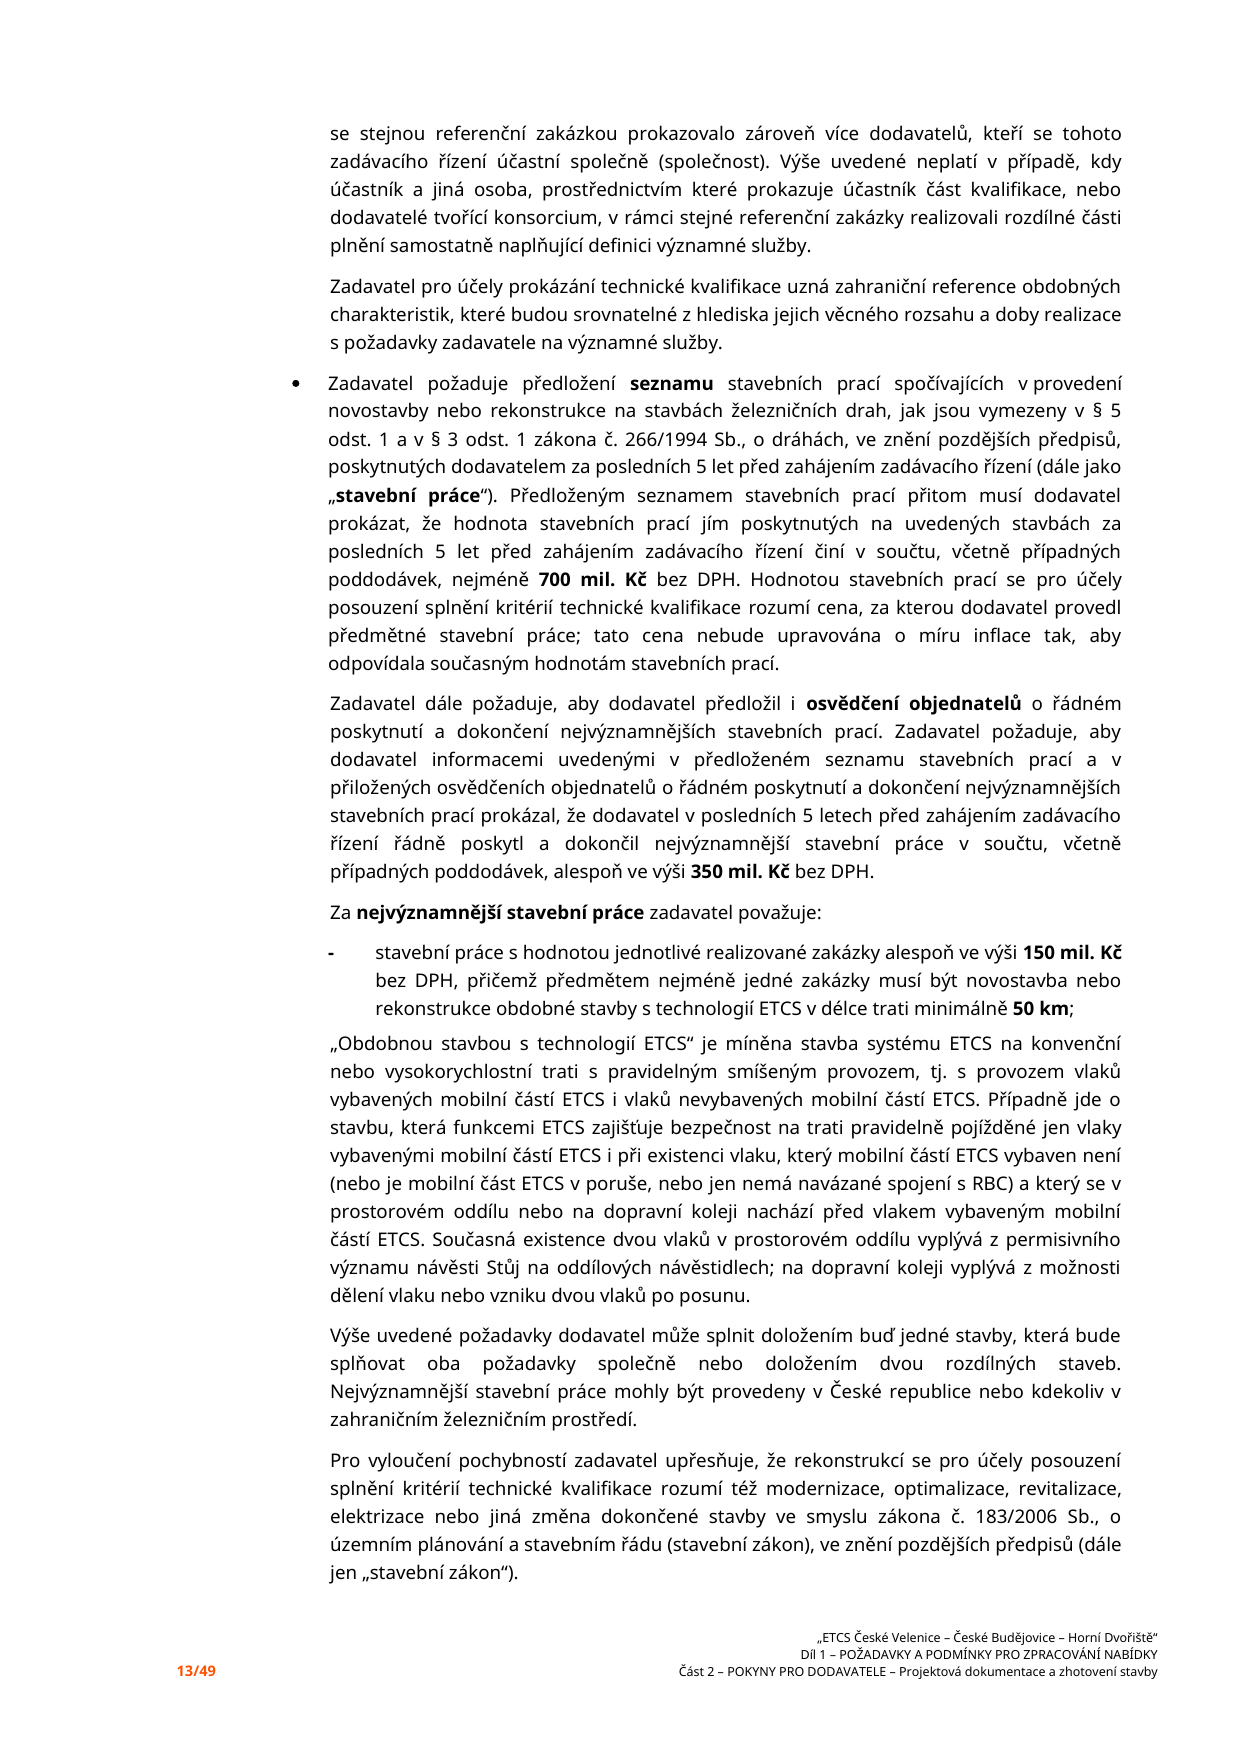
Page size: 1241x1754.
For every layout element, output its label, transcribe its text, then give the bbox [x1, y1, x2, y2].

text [330, 121, 1122, 258]
text stavební práce s hodnotou jednotlivé realizované zakázky alespoň ve výši 150 mil. Kč bez DPH, přičemž předmětem nejméně jedné zakázky musí být novostavba nebo rekonstrukce obdobné stavby s technologií ETCS v délce trati minimálně 50 km; [328, 940, 1122, 1021]
text Zadavatel dále požaduje, aby dodavatel předložil i osvědčení objednatelů o řádném poskytnutí a dokončení nejvýznamnějších stavebních prací. Zadavatel požaduje, aby dodavatel informacemi uvedenými v předloženém seznamu stavebních prací a v přiložených osvědčeních objednatelů o řádném poskytnutí a dokončení nejvýznamnějších stavebních prací prokázal, že dodavatel v posledních 5 letech před zahájením zadávacího řízení řádně poskytl a dokončil nejvýznamnější stavební práce v součtu, včetně případných poddodávek, alespoň ve výši 350 mil. Kč bez DPH. [330, 691, 1122, 884]
text Zadavatel požaduje předložení seznamu stavebních prací spočívajících v provedení novostavby nebo rekonstrukce na stavbách železničních drah, jak jsou vymezeny v § 5 odst. 1 a v § 3 odst. 1 zákona č. 266/1994 Sb., o dráhách, ve znění pozdějších předpisů, poskytnutých dodavatelem za posledních 5 let před zahájením zadávacího řízení (dále jako „stavební práce“). Předloženým seznamem stavebních prací přitom musí dodavatel prokázat, že hodnota stavebních prací jím poskytnutých na uvedených stavbách za posledních 5 let před zahájením zadávacího řízení činí v součtu, včetně případných poddodávek, nejméně 700 mil. Kč bez DPH. Hodnotou stavebních prací se pro účely posouzení splnění kritérií technické kvalifikace rozumí cena, za kterou dodavatel provedl předmětné stavební práce; tato cena nebude upravována o míru inflace tak, aby odpovídala současným hodnotám stavebních prací. [292, 370, 1122, 676]
text Zadavatel pro účely prokázání technické kvalifikace uzná zahraniční reference obdobných charakteristik, které budou srovnatelné z hlediska jejich věcného rozsahu a doby realizace s požadavky zadavatele na významné služby. [330, 273, 1122, 355]
text Za nejvýznamnější stavební práce zadavatel považuje: [330, 899, 1122, 925]
text Pro vyloučení pochybností zadavatel upřesňuje, že rekonstrukcí se pro účely posouzení splnění kritérií technické kvalifikace rozumí též modernizace, optimalizace, revitalizace, elektrizace nebo jiná změna dokončené stavby ve smyslu zákona č. 183/2006 Sb., o územním plánování a stavebním řádu (stavební zákon), ve znění pozdějších předpisů (dále jen „stavební zákon“). [330, 1447, 1122, 1585]
text „Obdobnou stavbou s technologií ETCS“ je míněna stavba systému ETCS na konvenční nebo vysokorychlostní trati s pravidelným smíšeným provozem, tj. s provozem vlaků vybavených mobilní částí ETCS i vlaků nevybavených mobilní částí ETCS. Případně jde o stavbu, která funkcemi ETCS zajišťuje bezpečnost na trati pravidelně pojížděné jen vlaky vybavenými mobilní částí ETCS i při existenci vlaku, který mobilní částí ETCS vybaven není (nebo je mobilní část ETCS v poruše, nebo jen nemá navázané spojení s RBC) a který se v prostorovém oddílu nebo na dopravní koleji nachází před vlakem vybaveným mobilní částí ETCS. Současná existence dvou vlaků v prostorovém oddílu vyplývá z permisivního významu návěsti Stůj na oddílových návěstidlech; na dopravní koleji vyplývá z možnosti dělení vlaku nebo vzniku dvou vlaků po posunu. [330, 1030, 1122, 1308]
text Výše uvedené požadavky dodavatel může splnit doložením buď jedné stavby, která bude splňovat oba požadavky společně nebo doložením dvou rozdílných staveb. Nejvýznamnější stavební práce mohly být provedeny v České republice nebo kdekoliv v zahraničním železničním prostředí. [330, 1323, 1122, 1432]
